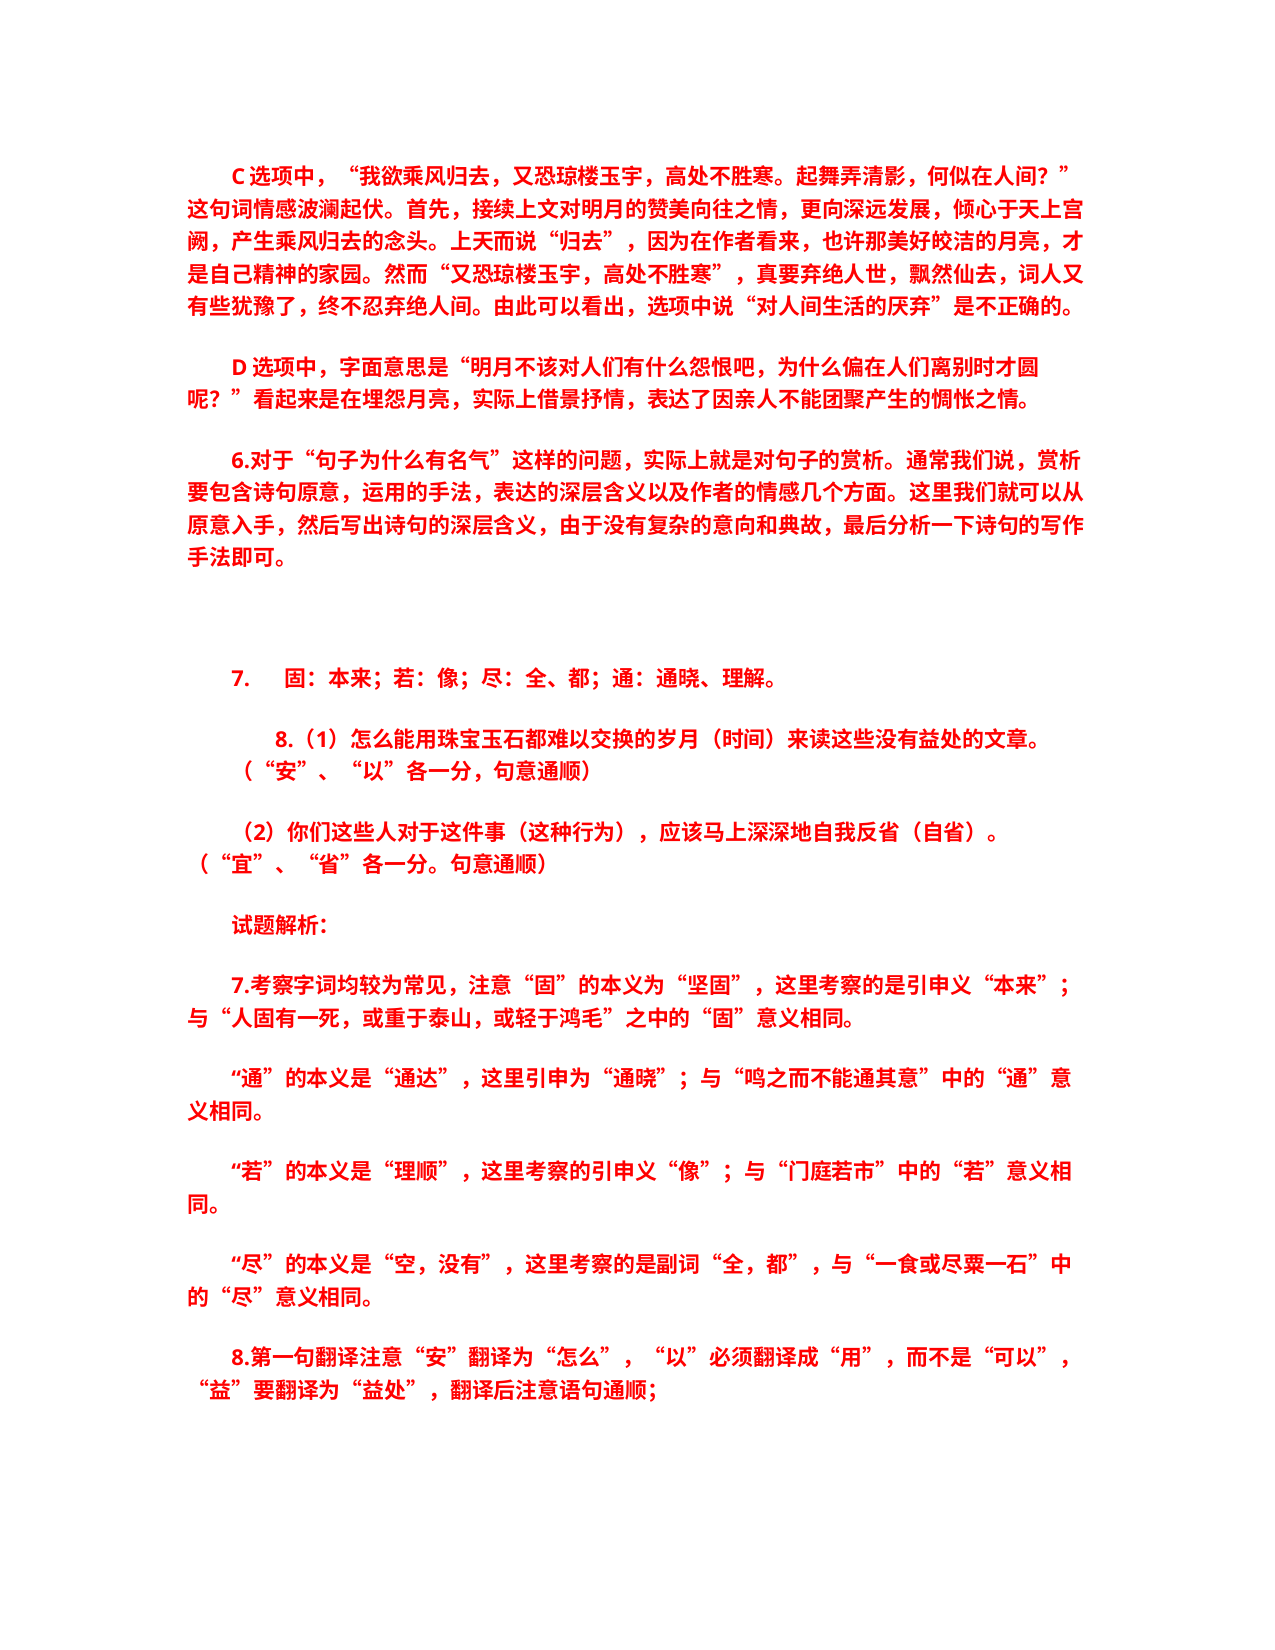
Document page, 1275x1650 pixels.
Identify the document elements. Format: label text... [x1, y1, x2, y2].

text D选项中，字面意思是“明月不该对人们有什么怨恨吧，为什么偏在人们离别时才圆呢？”看起来是在埋怨月亮，实际上借景抒情，表达了因亲人不能团聚产生的惆怅之情。 [187, 349, 1087, 414]
text “若”的本义是“理顺”，这里考察的引申义“像”；与“门庭若市”中的“若”意义相同。 [187, 1154, 1087, 1219]
text 7.考察字词均较为常见，注意“固”的本义为“坚固”，这里考察的是引申义“本来”；与“人固有一死，或重于泰山，或轻于鸿毛”之中的“固”意义相同。 [187, 968, 1087, 1033]
text 8.第一句翻译注意“安”翻译为“怎么”，“以”必须翻译成“用”，而不是“可以”，“益”要翻译为“益处”，翻译后注意语句通顺； [187, 1340, 1087, 1405]
text 6.对于“句子为什么有名气”这样的问题，实际上就是对句子的赏析。通常我们说，赏析要包含诗句原意，运用的手法，表达的深层含义以及作者的情感几个方面。这里我们就可以从原意入手，然后写出诗句的深层含义，由于没有复杂的意向和典故，最后分析一下诗句的写作手法即可。 [187, 442, 1087, 572]
text （2）你们这些人对于这件事（这种行为），应该马上深深地自我反省（自省）。（“宜”、“省”各一分。句意通顺） [187, 814, 1087, 879]
text 7. 固：本来；若：像；尽：全、都；通：通晓、理解。 [187, 661, 1087, 693]
text “通”的本义是“通达”，这里引申为“通晓”；与“鸣之而不能通其意”中的“通”意义相同。 [187, 1061, 1087, 1126]
text 8.（1）怎么能用珠宝玉石都难以交换的岁月（时间）来读这些没有益处的文章。（“安”、“以”各一分，句意通顺） [231, 721, 1087, 786]
text “尽”的本义是“空，没有”，这里考察的是副词“全，都”，与“一食或尽粟一石”中的“尽”意义相同。 [187, 1247, 1087, 1312]
text C选项中，“我欲乘风归去，又恐琼楼玉宇，高处不胜寒。起舞弄清影，何似在人间？”这句词情感波澜起伏。首先，接续上文对明月的赞美向往之情，更向深远发展，倾心于天上宫阙，产生乘风归去的念头。上天而说“归去”，因为在作者看来，也许那美好皎洁的月亮，才是自己精神的家园。然而“又恐琼楼玉宇，高处不胜寒”，真要弃绝人世，飘然仙去，词人又有些犹豫了，终不忍弃绝人间。由此可以看出，选项中说“对人间生活的厌弃”是不正确的。 [187, 159, 1087, 321]
text 试题解析： [187, 907, 1087, 940]
